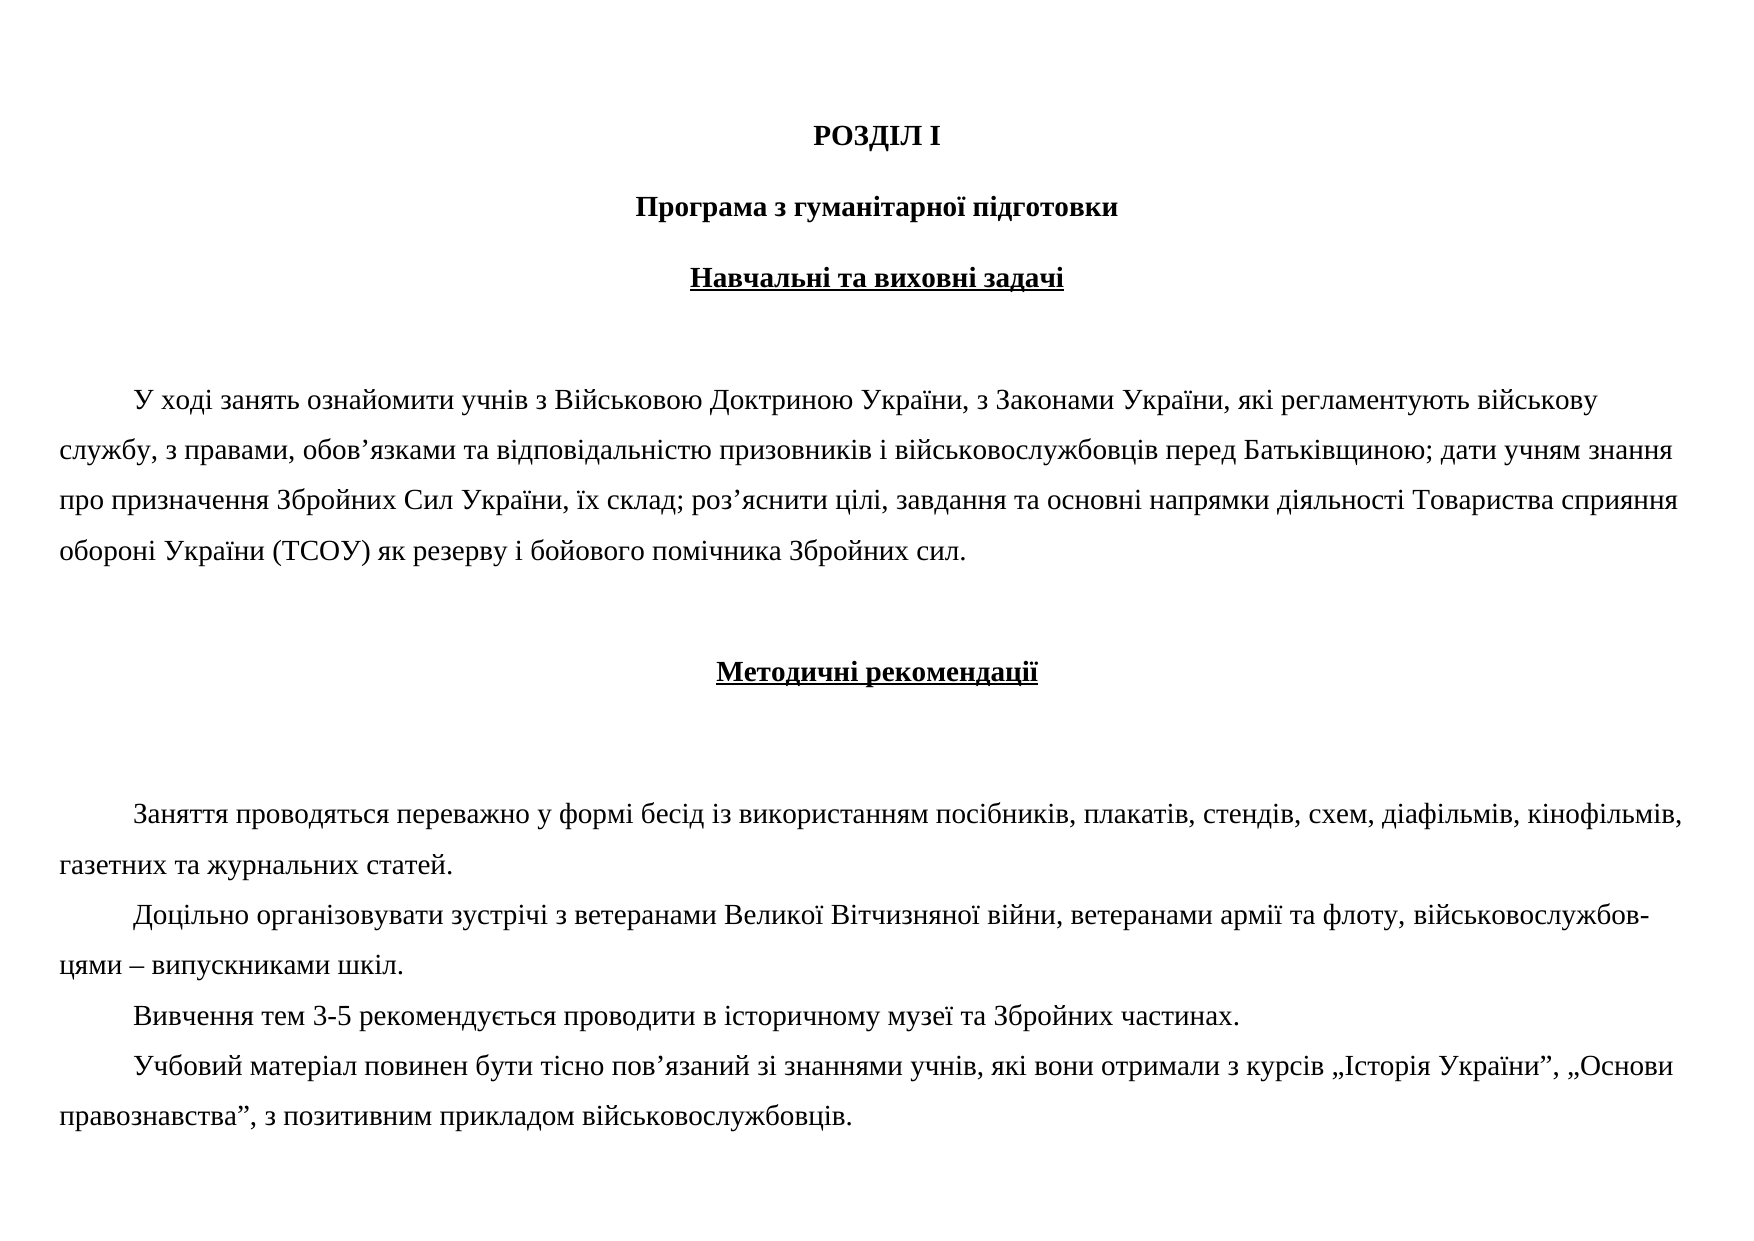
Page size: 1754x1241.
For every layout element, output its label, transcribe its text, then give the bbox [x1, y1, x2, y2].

text Вивчення тем 3-5 рекомендується проводити в історичному музеї та Збройних частинах. [59, 998, 1695, 1031]
text Методичні рекомендації [59, 654, 1695, 688]
text Учбовий матеріал повинен бути тісно пов’язаний зі знаннями учнів, які вони отримали з курсів „Історія України”, „Основи правознавства”, з позитивним прикладом військовослужбовців. [59, 1048, 1695, 1132]
text У ході занять ознайомити учнів з Військовою Доктриною України, з Законами України, які регламентують військову службу, з правами, обов’язками та відповідальністю призовників і військовослужбовців перед Батьківщиною; дати учням знання про призначення Збройних Сил України, їх склад; роз’яснити цілі, завдання та основні напрямки діяльності Товариства сприяння обороні України (ТСОУ) як резерву і бойового помічника Збройних сил. [59, 382, 1695, 566]
text РОЗДІЛ І [59, 118, 1695, 152]
text Заняття проводяться переважно у формі бесід із використанням посібників, плакатів, стендів, схем, діафільмів, кінофільмів, газетних та журнальних статей. [59, 797, 1695, 880]
text Програма з гуманітарної підготовки [59, 189, 1695, 223]
text Доцільно організовувати зустрічі з ветеранами Великої Вітчизняної війни, ветеранами армії та флоту, військовослужбов-цями – випускниками шкіл. [59, 897, 1695, 981]
text Навчальні та виховні задачі [59, 260, 1695, 294]
